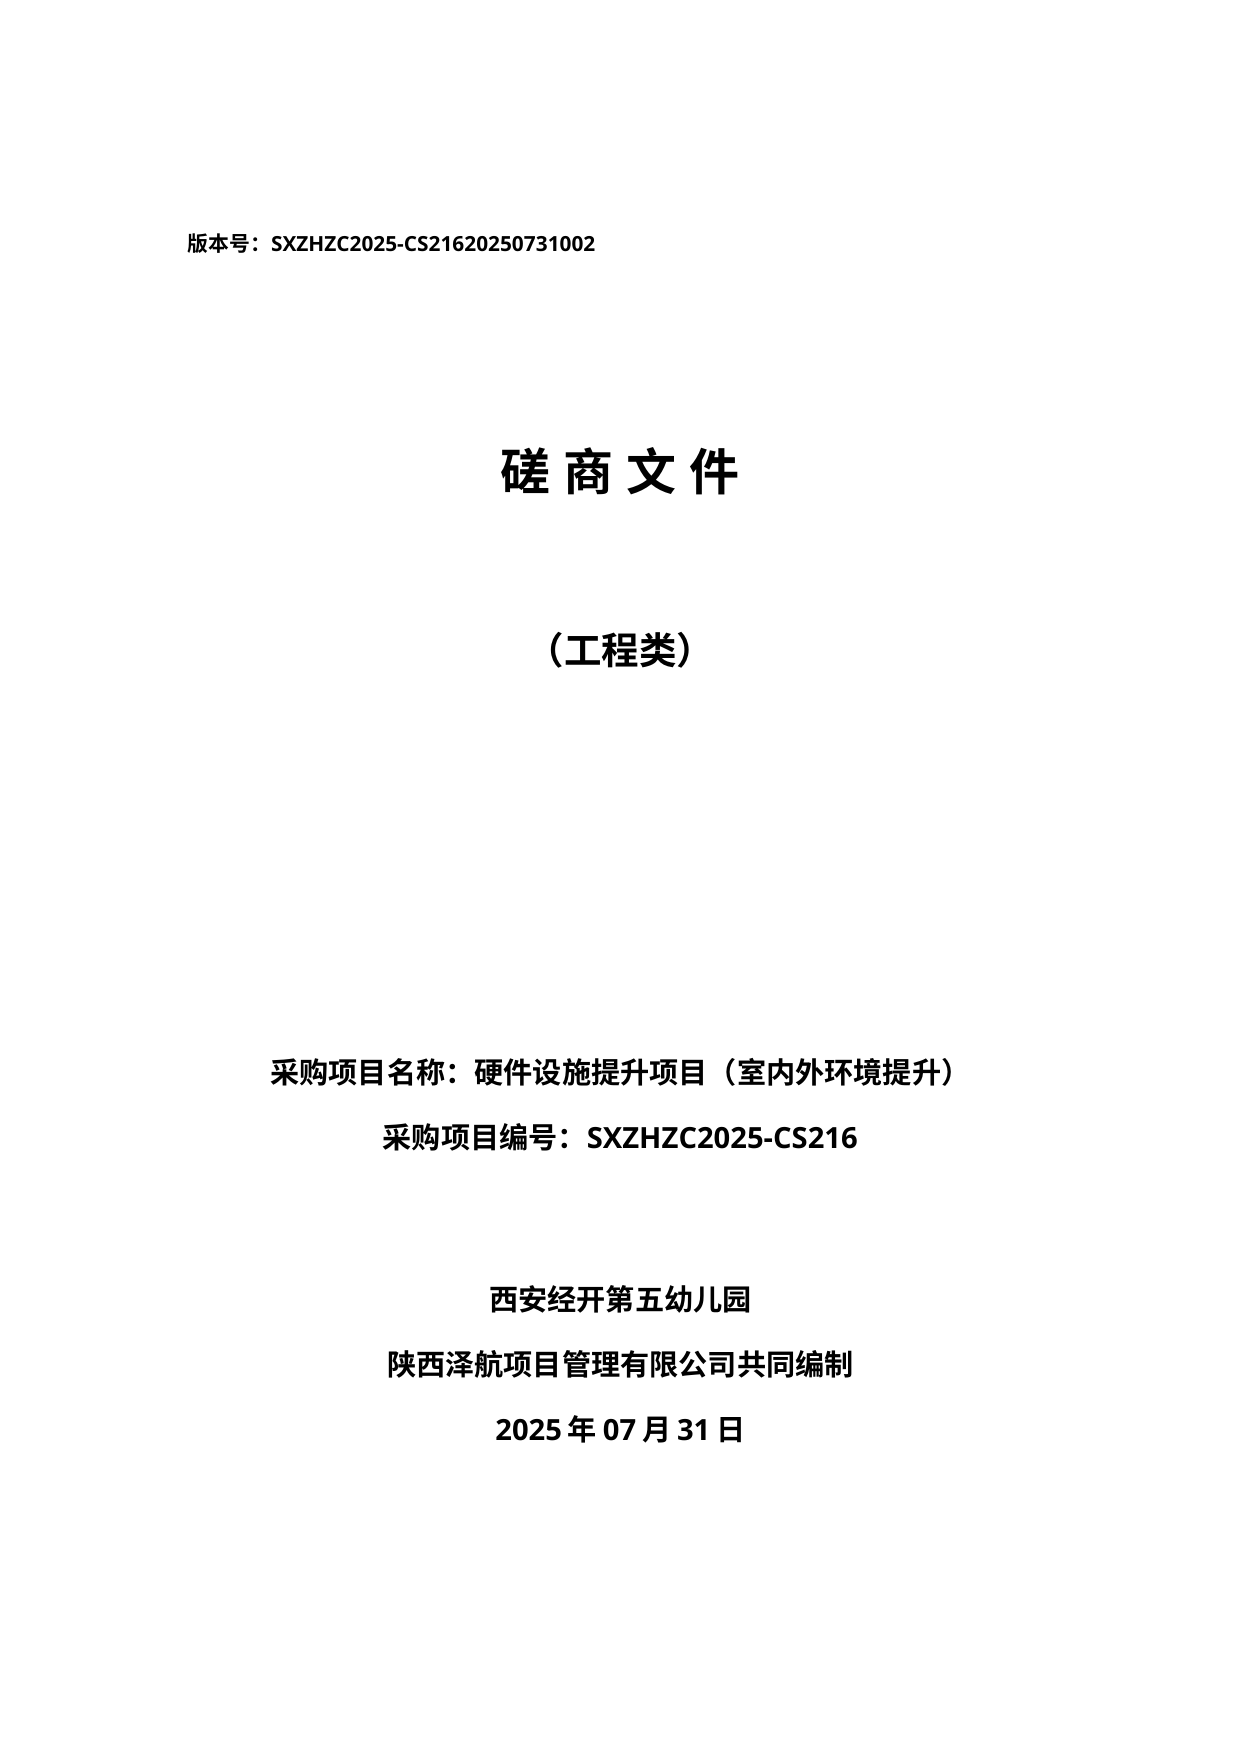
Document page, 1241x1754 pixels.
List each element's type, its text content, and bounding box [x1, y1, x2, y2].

text （工程类） [187, 617, 1053, 1039]
text 磋 商 文 件 [187, 422, 1053, 617]
text 版本号：SXZHZC2025-CS21620250731002 [187, 227, 1053, 422]
text 西安经开第五幼儿园 [187, 1267, 1053, 1332]
text 陕西泽航项目管理有限公司共同编制 [187, 1332, 1053, 1397]
text 2025年07月31日 [187, 1397, 1053, 1462]
text 采购项目名称：硬件设施提升项目（室内外环境提升） [187, 1039, 1053, 1104]
text 采购项目编号：SXZHZC2025-CS216 [187, 1104, 1053, 1267]
